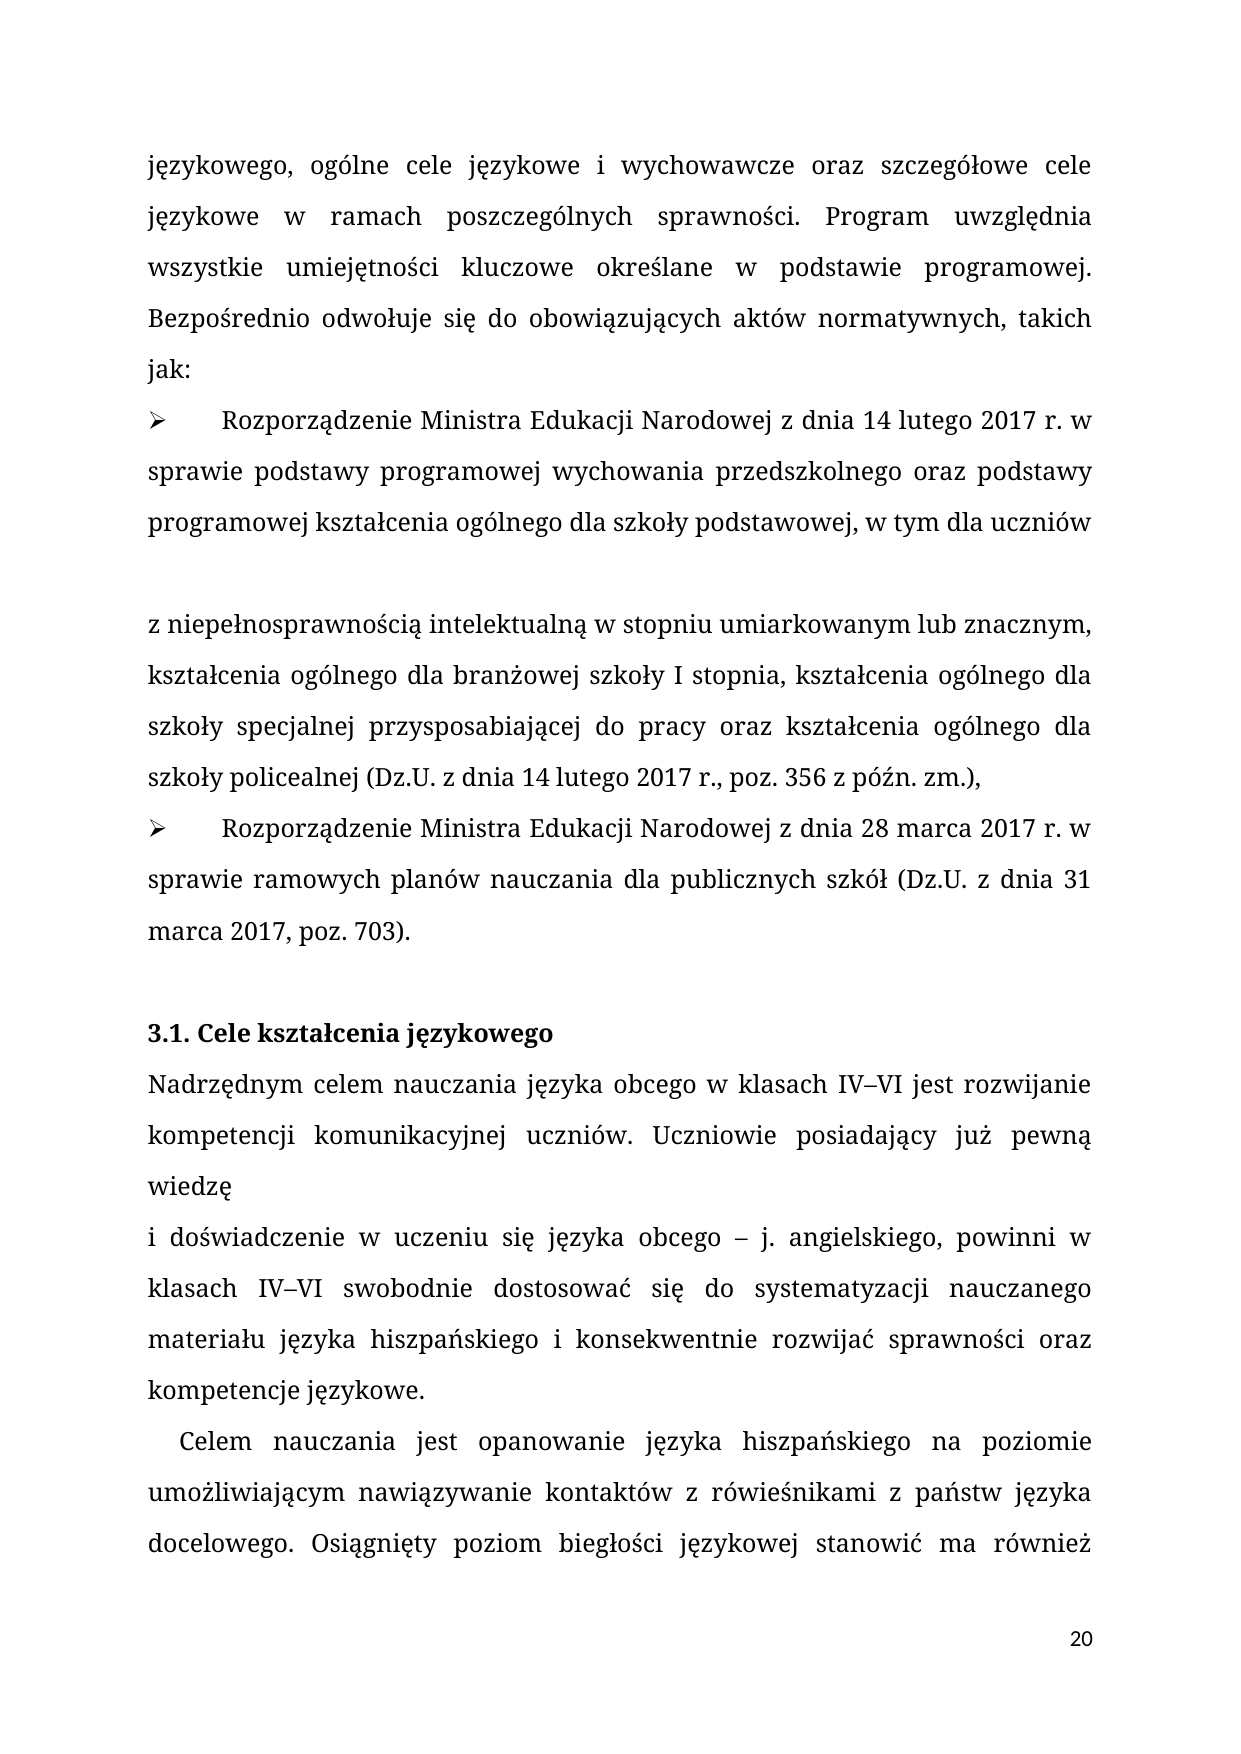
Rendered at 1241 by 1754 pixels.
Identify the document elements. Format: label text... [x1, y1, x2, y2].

text Nadrzędnym celem nauczania języka obcego w klasach IV–VI jest rozwijanie kompetencji komunikacyjnej uczniów. Uczniowie posiadający już pewną wiedzę i doświadczenie w uczeniu się języka obcego – j. angielskiego, powinni w klasach IV–VI swobodnie dostosować się do systematyzacji nauczanego materiału języka hiszpańskiego i konsekwentnie rozwijać sprawności oraz kompetencje językowe. [148, 1066, 1093, 1407]
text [148, 148, 1093, 386]
list Rozporządzenie Ministra Edukacji Narodowej z dnia 14 lutego 2017 r. w sprawie podstawy programowej wychowania przedszkolnego oraz podstawy programowej kształcenia ogólnego dla szkoły podstawowej, w tym dla uczniów z niepełnosprawnością intelektualną w stopniu umiarkowanym lub znacznym, kształcenia ogólnego dla branżowej szkoły I stopnia, kształcenia ogólnego dla szkoły specjalnej przysposabiającej do pracy oraz kształcenia ogólnego dla szkoły policealnej (Dz.U. z dnia 14 lutego 2017 r., poz. 356 z późn. zm.), [148, 403, 1093, 794]
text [148, 1424, 1093, 1560]
list Rozporządzenie Ministra Edukacji Narodowej z dnia 28 marca 2017 r. w sprawie ramowych planów nauczania dla publicznych szkół (Dz.U. z dnia 31 marca 2017, poz. 703). [148, 811, 1093, 947]
text 3.1. Cele kształcenia językowego [148, 1015, 1093, 1049]
